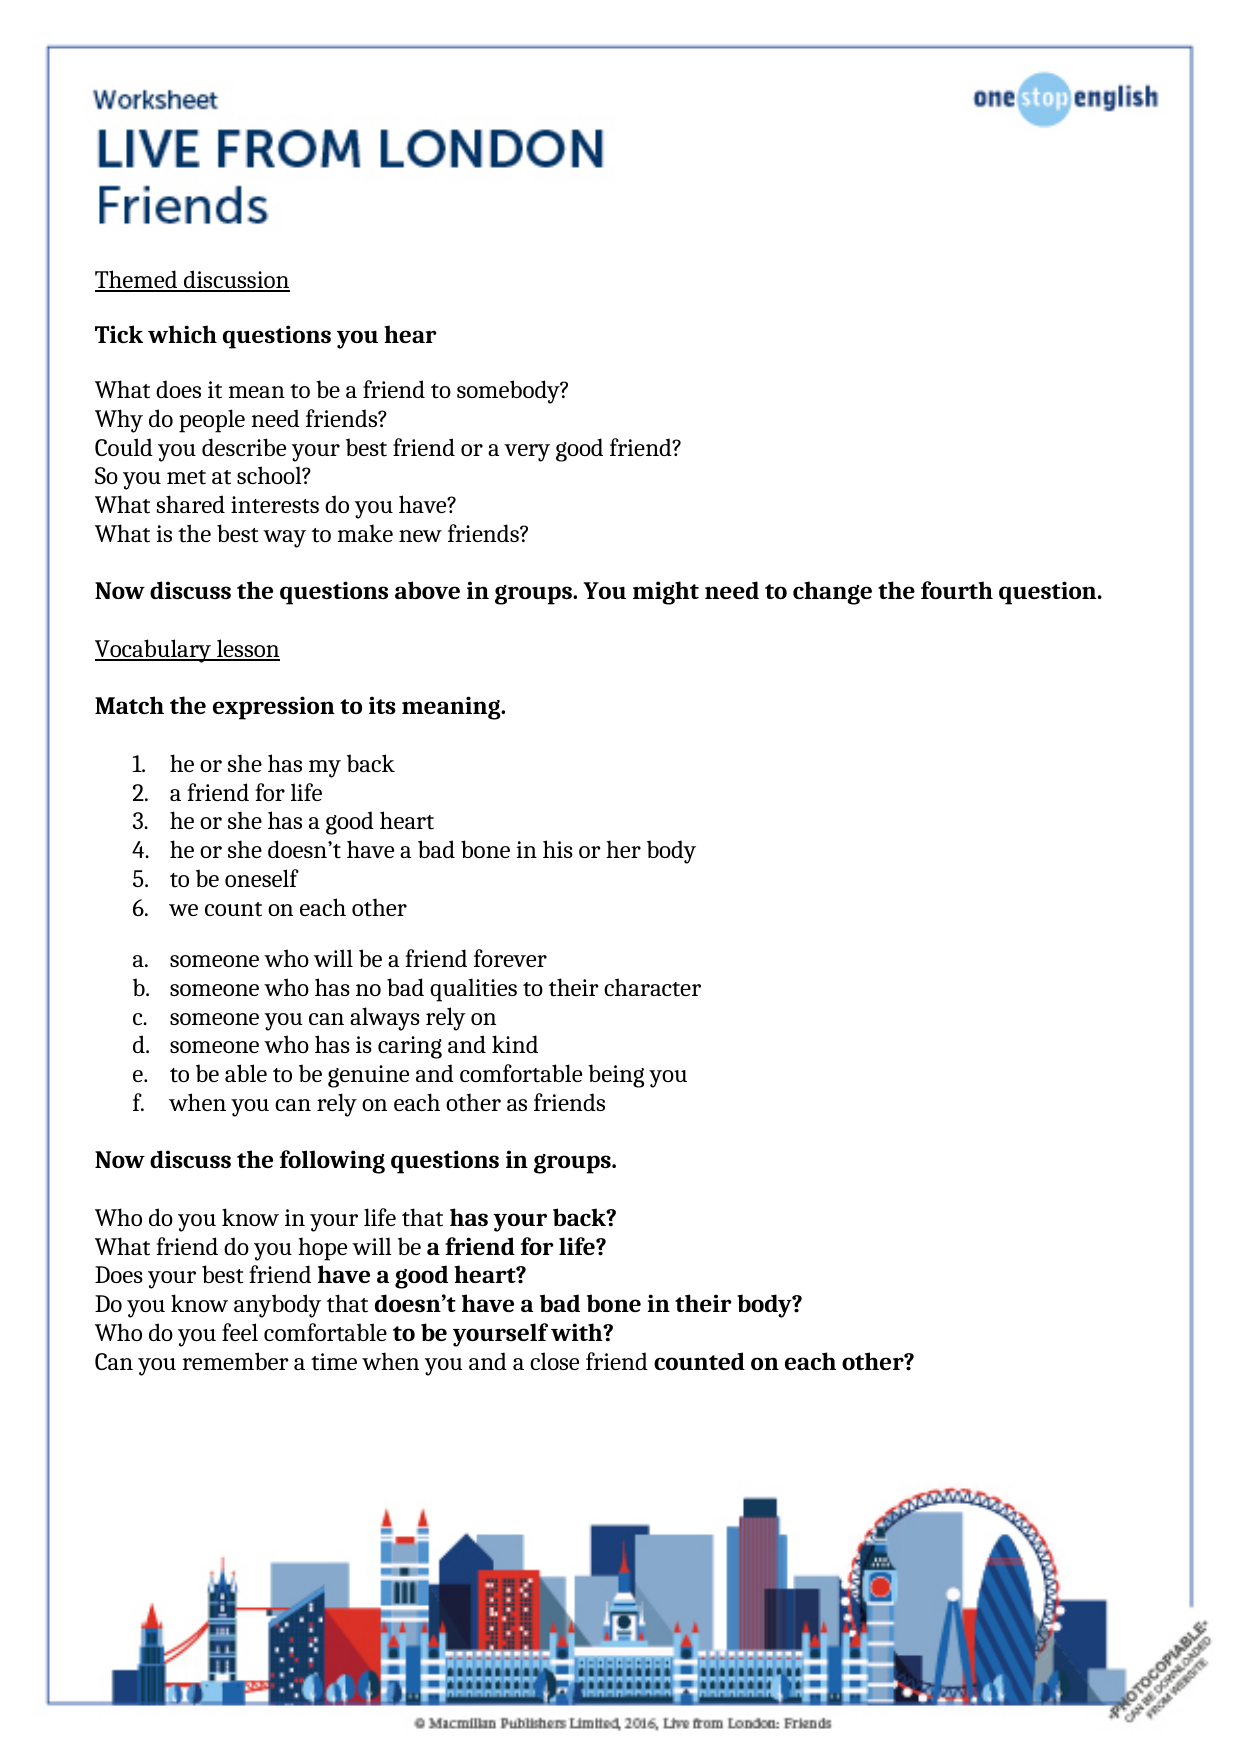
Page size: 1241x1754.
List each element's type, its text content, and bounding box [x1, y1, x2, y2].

list to be oneself [132, 865, 1146, 893]
list someone you can always rely on [132, 1002, 1146, 1031]
text Could you describe your best friend or a very good friend? [94, 433, 1146, 462]
text Vocabulary lesson Match the expression to its meaning. [94, 635, 1146, 721]
text What shared interests do you have? [94, 491, 1146, 520]
list someone who has no bad qualities to their character [132, 974, 1146, 1002]
text Who do you know in your life that has your back? What friend do you hope will be a friend for life? Does your best friend have a good heart? Do you know anybody that doesn’t have a bad bone in their body? Who do you feel comfortable to be yourself with? Can you remember a time when you and a close friend counted on each other? [94, 1204, 1146, 1376]
list someone who will be a friend forever [132, 945, 1146, 974]
list to be able to be genuine and comfortable being you [132, 1060, 1146, 1089]
text What does it mean to be a friend to somebody? [94, 376, 1146, 405]
text What is the best way to make new friends? [94, 520, 1146, 548]
list when you can rely on each other as friends [132, 1089, 1146, 1117]
text Now discuss the questions above in groups. You might need to change the fourth question. [94, 577, 1146, 635]
picture [0, 0, 1240, 1754]
text Themed discussion Tick which questions you hear [94, 266, 1146, 350]
list he or she doesn’t have a bad bone in his or her body [132, 836, 1146, 865]
text So you met at school? [94, 462, 1146, 491]
list he or she has a good heart [132, 807, 1146, 836]
text Why do people need friends? [94, 405, 1146, 433]
list he or she has my back [132, 750, 1146, 778]
list we count on each other [132, 893, 1146, 922]
text Now discuss the following questions in groups. [94, 1146, 1146, 1175]
list a friend for life [132, 778, 1146, 807]
list someone who has is caring and kind [132, 1031, 1146, 1060]
